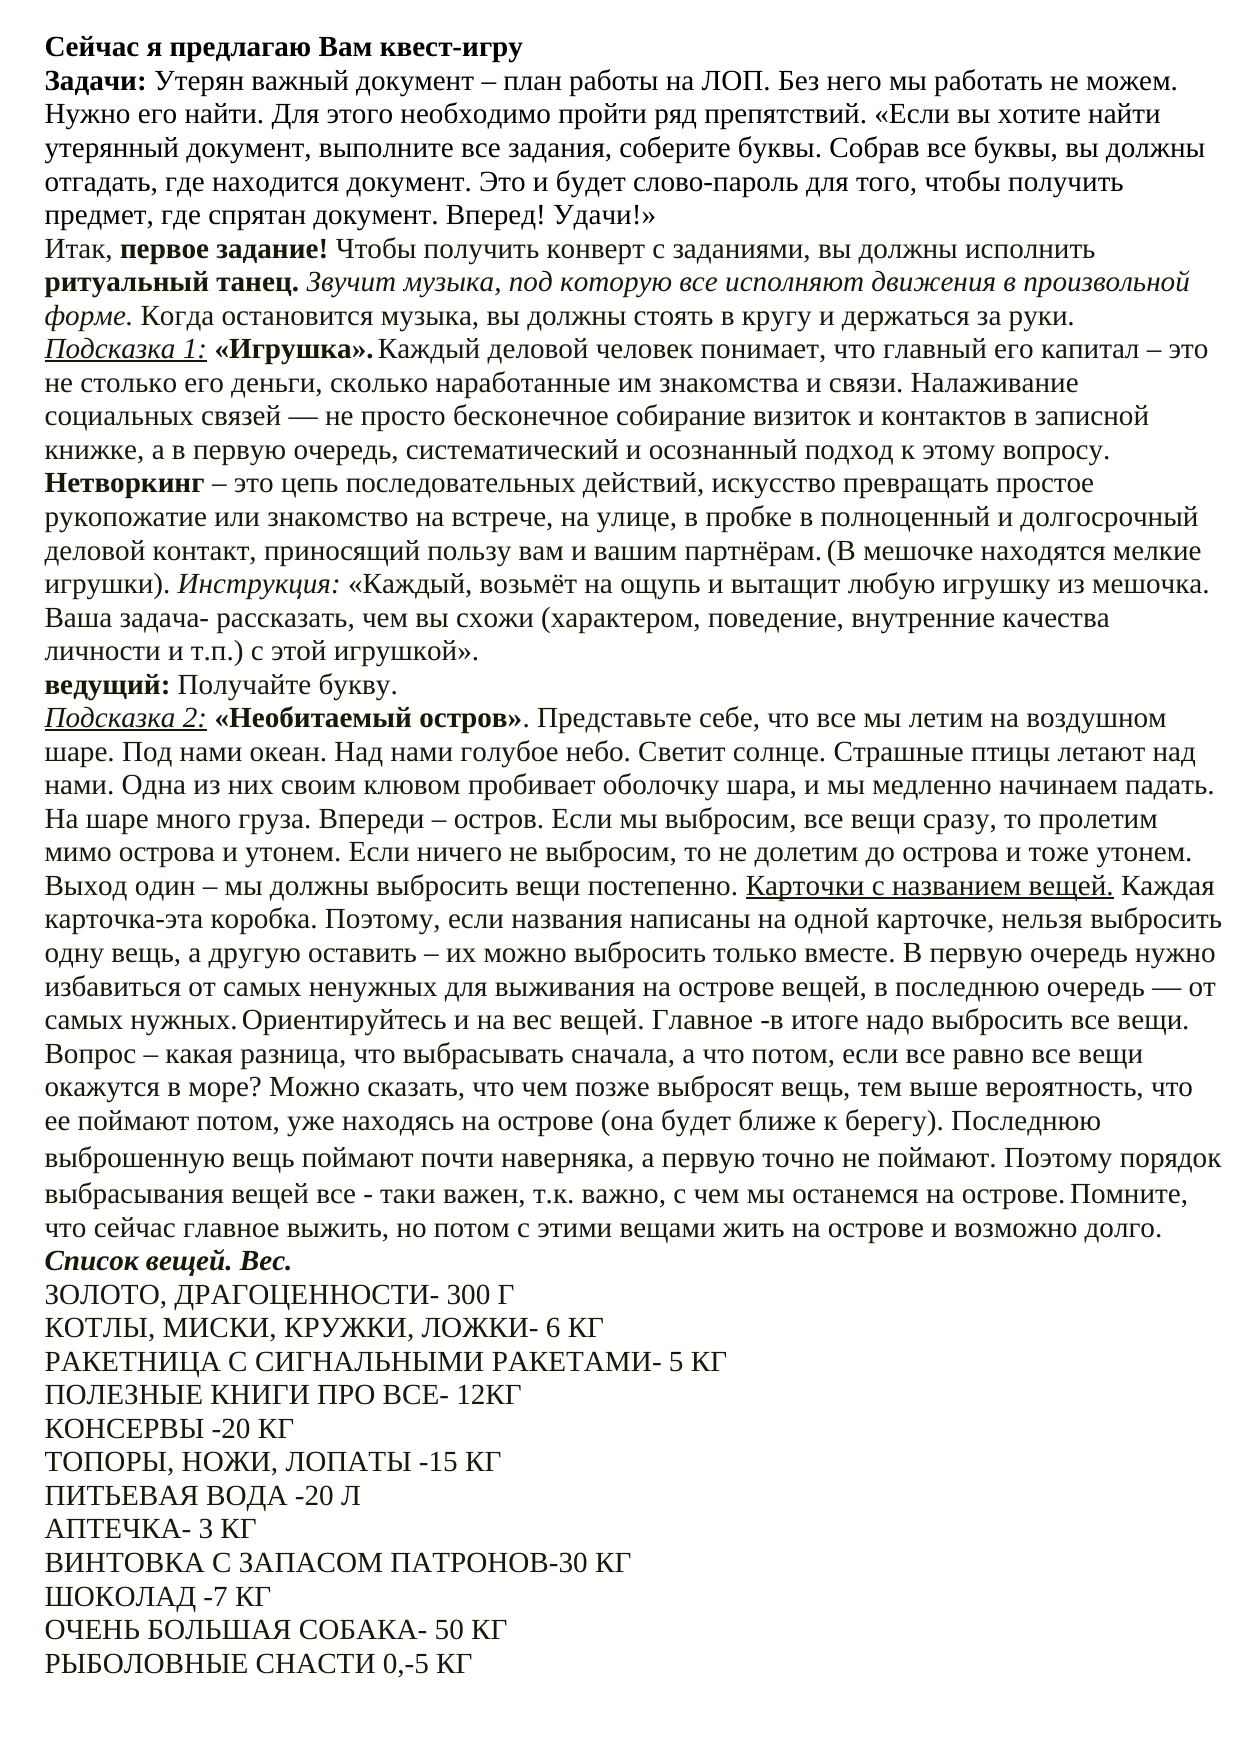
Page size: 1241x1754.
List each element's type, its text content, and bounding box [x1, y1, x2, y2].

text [44, 331, 1226, 1679]
text Сейчас я предлагаю Вам квест-игру Задачи: Утерян важный документ – план работы на ЛОП. Без него мы работать не можем. Нужно его найти. Для этого необходимо пройти ряд препятствий. «Если вы хотите найти утерянный документ, выполните все задания, соберите буквы. Собрав все буквы, вы должны отгадать, где находится документ. Это и будет слово-пароль для того, чтобы получить предмет, где спрятан документ. Вперед! Удачи!» [44, 29, 1240, 231]
text Итак, первое задание! Чтобы получить конверт с заданиями, вы должны исполнить ритуальный танец. Звучит музыка, под которую все исполняют движения в произвольной форме. Когда остановится музыка, вы должны стоять в кругу и держаться за руки. [44, 231, 1226, 331]
